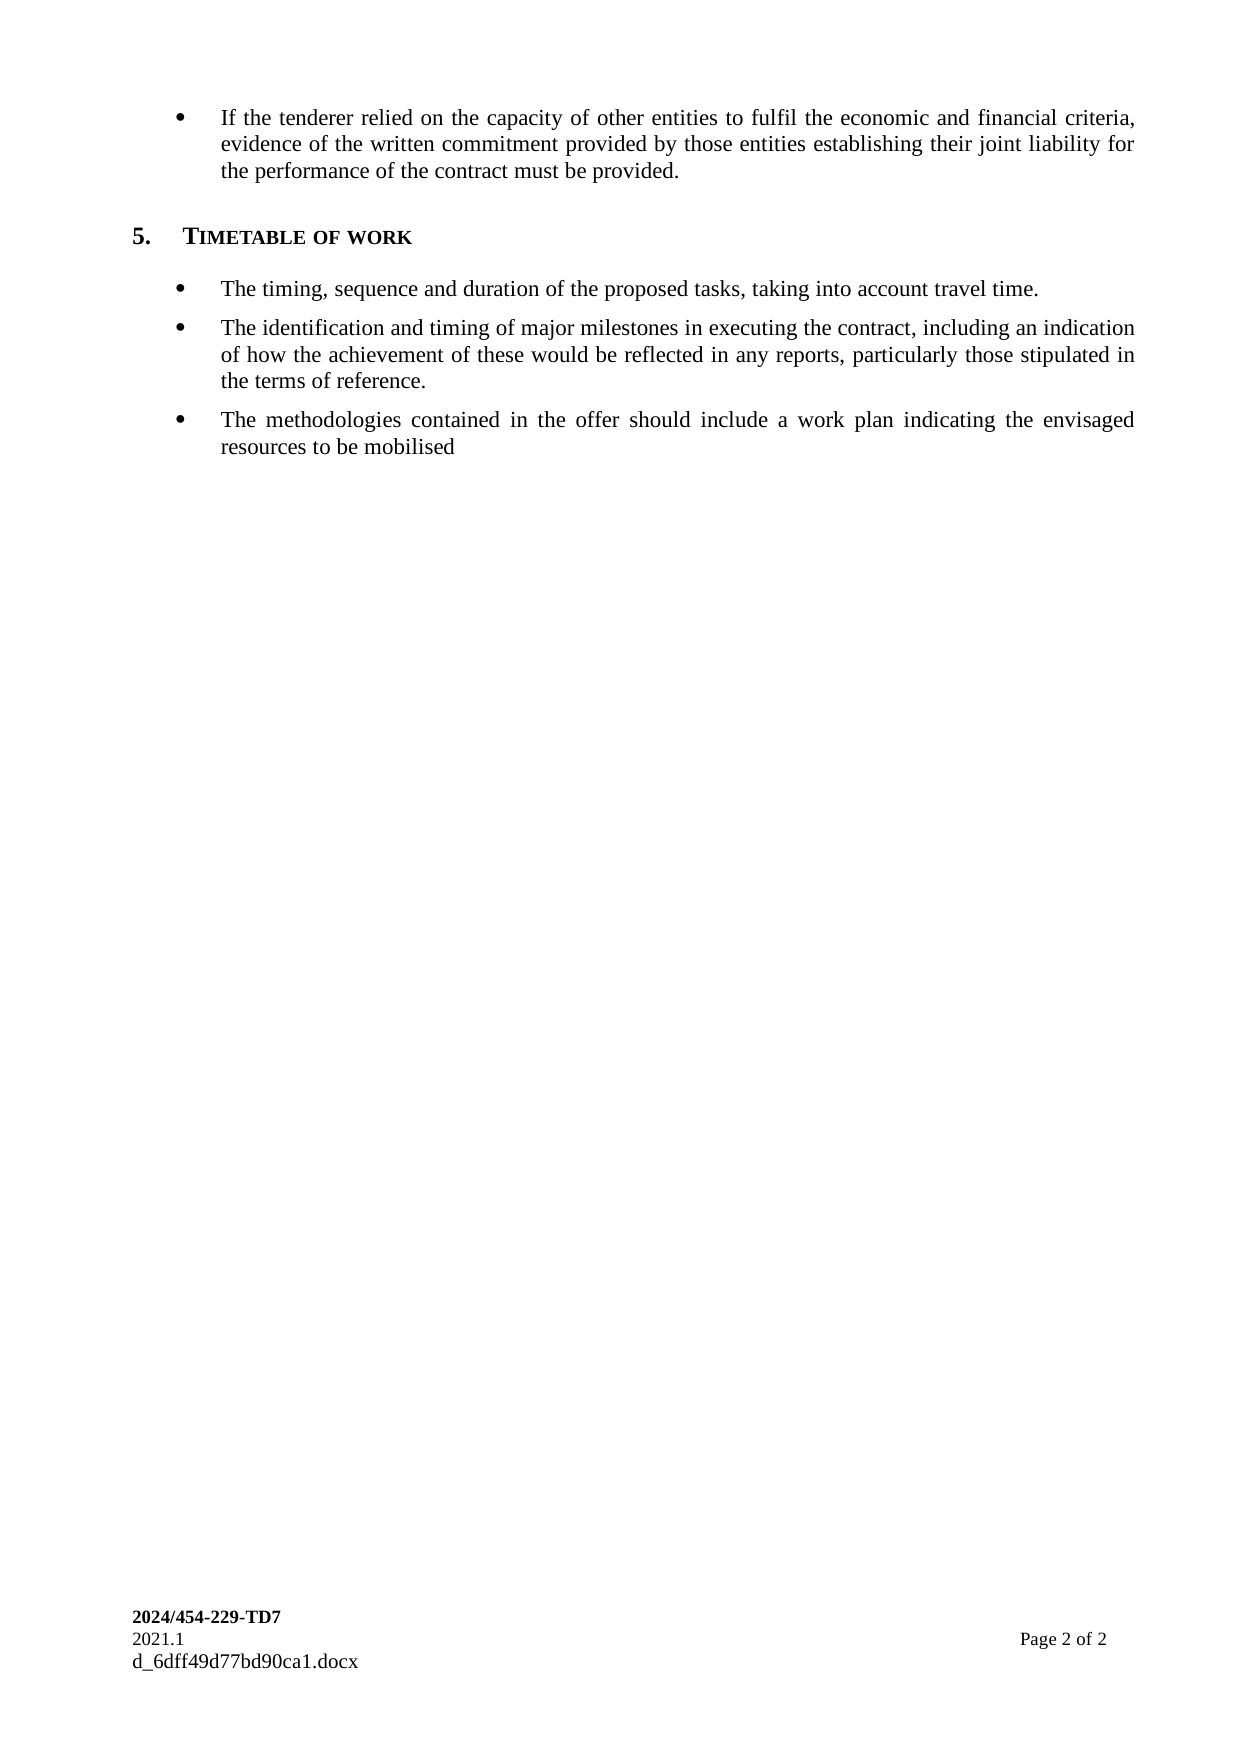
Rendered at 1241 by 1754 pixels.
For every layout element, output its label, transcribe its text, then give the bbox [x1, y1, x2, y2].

list If the tenderer relied on the capacity of other entities to fulfil the economic and financial criteria, evidence of the written commitment provided by those entities establishing their joint liability for the performance of the contract must be provided. [176, 103, 1137, 183]
list The methodologies contained in the offer should include a work plan indicating the envisaged resources to be mobilised [176, 406, 1137, 459]
list The timing, sequence and duration of the proposed tasks, taking into account travel time. [176, 275, 1137, 301]
list The identification and timing of major milestones in executing the contract, including an indication of how the achievement of these would be reflected in any reports, particularly those stipulated in the terms of reference. [176, 314, 1137, 393]
subtitle Timetable of work [132, 221, 1137, 250]
